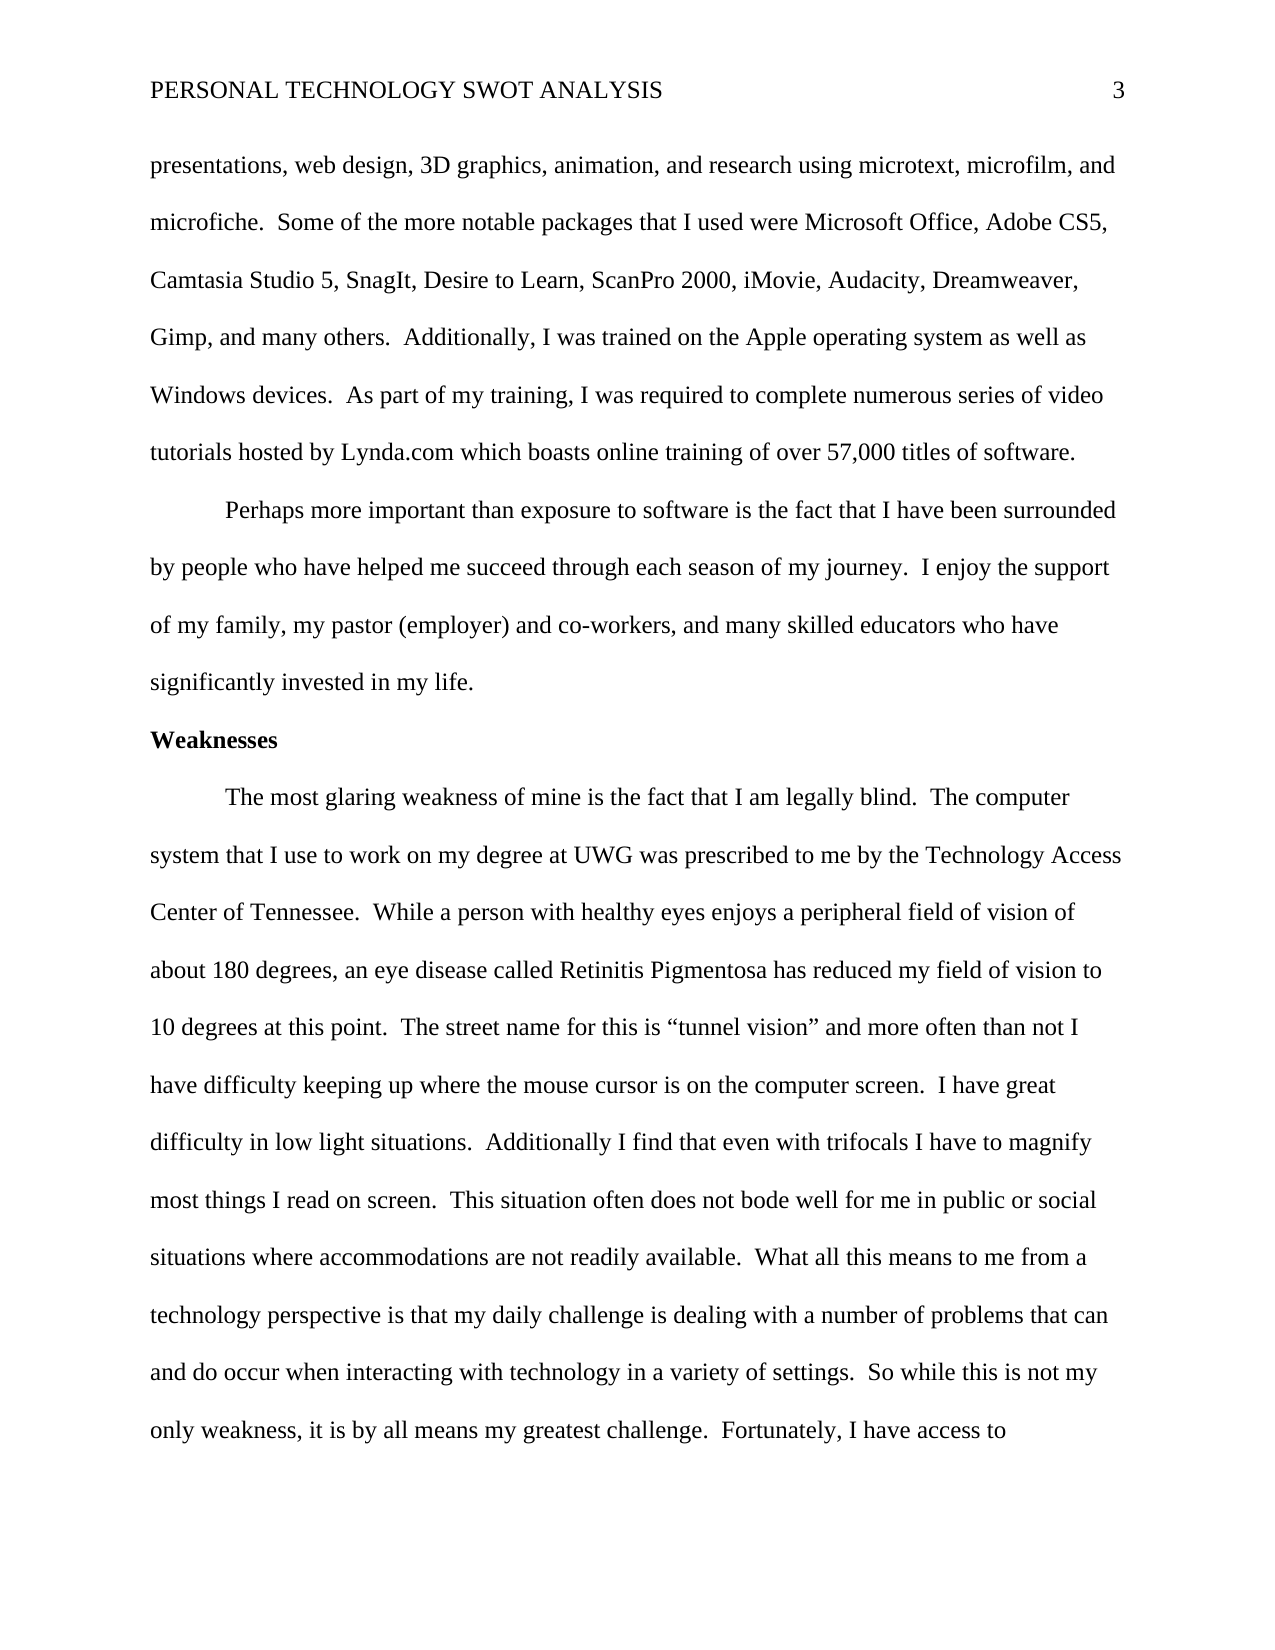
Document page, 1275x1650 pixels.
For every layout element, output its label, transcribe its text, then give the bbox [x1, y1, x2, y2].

text Weaknesses [150, 725, 1125, 754]
text Perhaps more important than exposure to software is the fact that I have been surrounded by people who have helped me succeed through each season of my journey. I enjoy the support of my family, my pastor (employer) and co-workers, and many skilled educators who have significantly invested in my life. [150, 495, 1125, 696]
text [150, 150, 1125, 466]
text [150, 782, 1125, 1444]
